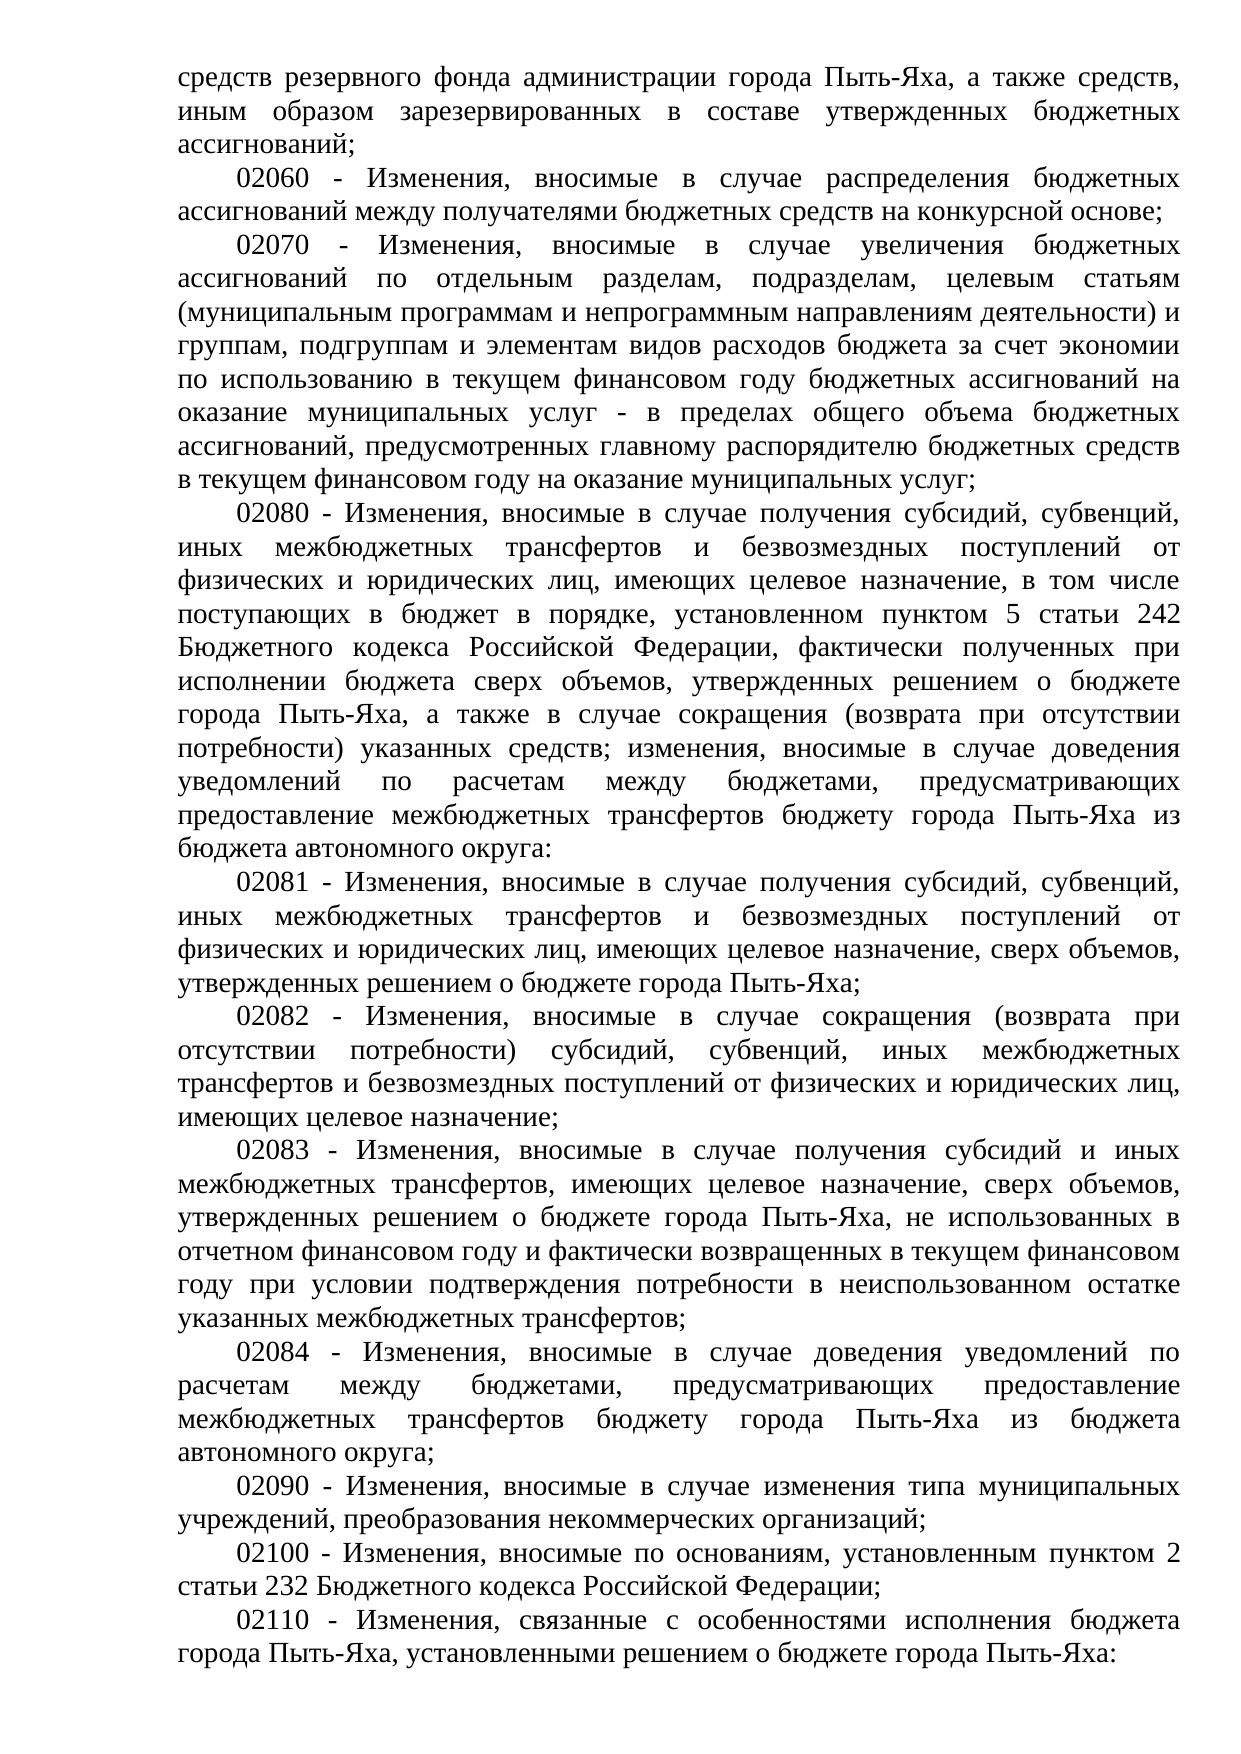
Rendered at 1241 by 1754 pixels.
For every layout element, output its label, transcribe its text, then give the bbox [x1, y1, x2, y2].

text 02084 - Изменения, вносимые в случае доведения уведомлений по расчетам между бюджетами, предусматривающих предоставление межбюджетных трансфертов бюджету города Пыть-Яха из бюджета автономного округа; [177, 1334, 1181, 1468]
text 02090 - Изменения, вносимые в случае изменения типа муниципальных учреждений, преобразования некоммерческих организаций; [177, 1468, 1181, 1535]
text 02060 - Изменения, вносимые в случае распределения бюджетных ассигнований между получателями бюджетных средств на конкурсной основе; [177, 160, 1181, 227]
text 02110 - Изменения, связанные с особенностями исполнения бюджета города Пыть-Яха, установленными решением о бюджете города Пыть-Яха: [177, 1602, 1181, 1669]
text 02070 - Изменения, вносимые в случае увеличения бюджетных ассигнований по отдельным разделам, подразделам, целевым статьям (муниципальным программам и непрограммным направлениям деятельности) и группам, подгруппам и элементам видов расходов бюджета за счет экономии по использованию в текущем финансовом году бюджетных ассигнований на оказание муниципальных услуг - в пределах общего объема бюджетных ассигнований, предусмотренных главному распорядителю бюджетных средств в текущем финансовом году на оказание муниципальных услуг; [177, 227, 1181, 495]
text 02083 - Изменения, вносимые в случае получения субсидий и иных межбюджетных трансфертов, имеющих целевое назначение, сверх объемов, утвержденных решением о бюджете города Пыть-Яха, не использованных в отчетном финансовом году и фактически возвращенных в текущем финансовом году при условии подтверждения потребности в неиспользованном остатке указанных межбюджетных трансфертов; [177, 1132, 1181, 1334]
text 02081 - Изменения, вносимые в случае получения субсидий, субвенций, иных межбюджетных трансфертов и безвозмездных поступлений от физических и юридических лиц, имеющих целевое назначение, сверх объемов, утвержденных решением о бюджете города Пыть-Яха; [177, 864, 1181, 998]
text 02100 - Изменения, вносимые по основаниям, установленным пунктом 2 статьи 232 Бюджетного кодекса Российской Федерации; [177, 1535, 1181, 1602]
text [177, 59, 1181, 160]
text 02082 - Изменения, вносимые в случае сокращения (возврата при отсутствии потребности) субсидий, субвенций, иных межбюджетных трансфертов и безвозмездных поступлений от физических и юридических лиц, имеющих целевое назначение; [177, 998, 1181, 1132]
text 02080 - Изменения, вносимые в случае получения субсидий, субвенций, иных межбюджетных трансфертов и безвозмездных поступлений от физических и юридических лиц, имеющих целевое назначение, в том числе поступающих в бюджет в порядке, установленном пунктом 5 статьи 242 Бюджетного кодекса Российской Федерации, фактически полученных при исполнении бюджета сверх объемов, утвержденных решением о бюджете города Пыть-Яха, а также в случае сокращения (возврата при отсутствии потребности) указанных средств; изменения, вносимые в случае доведения уведомлений по расчетам между бюджетами, предусматривающих предоставление межбюджетных трансфертов бюджету города Пыть-Яха из бюджета автономного округа: [177, 495, 1181, 864]
